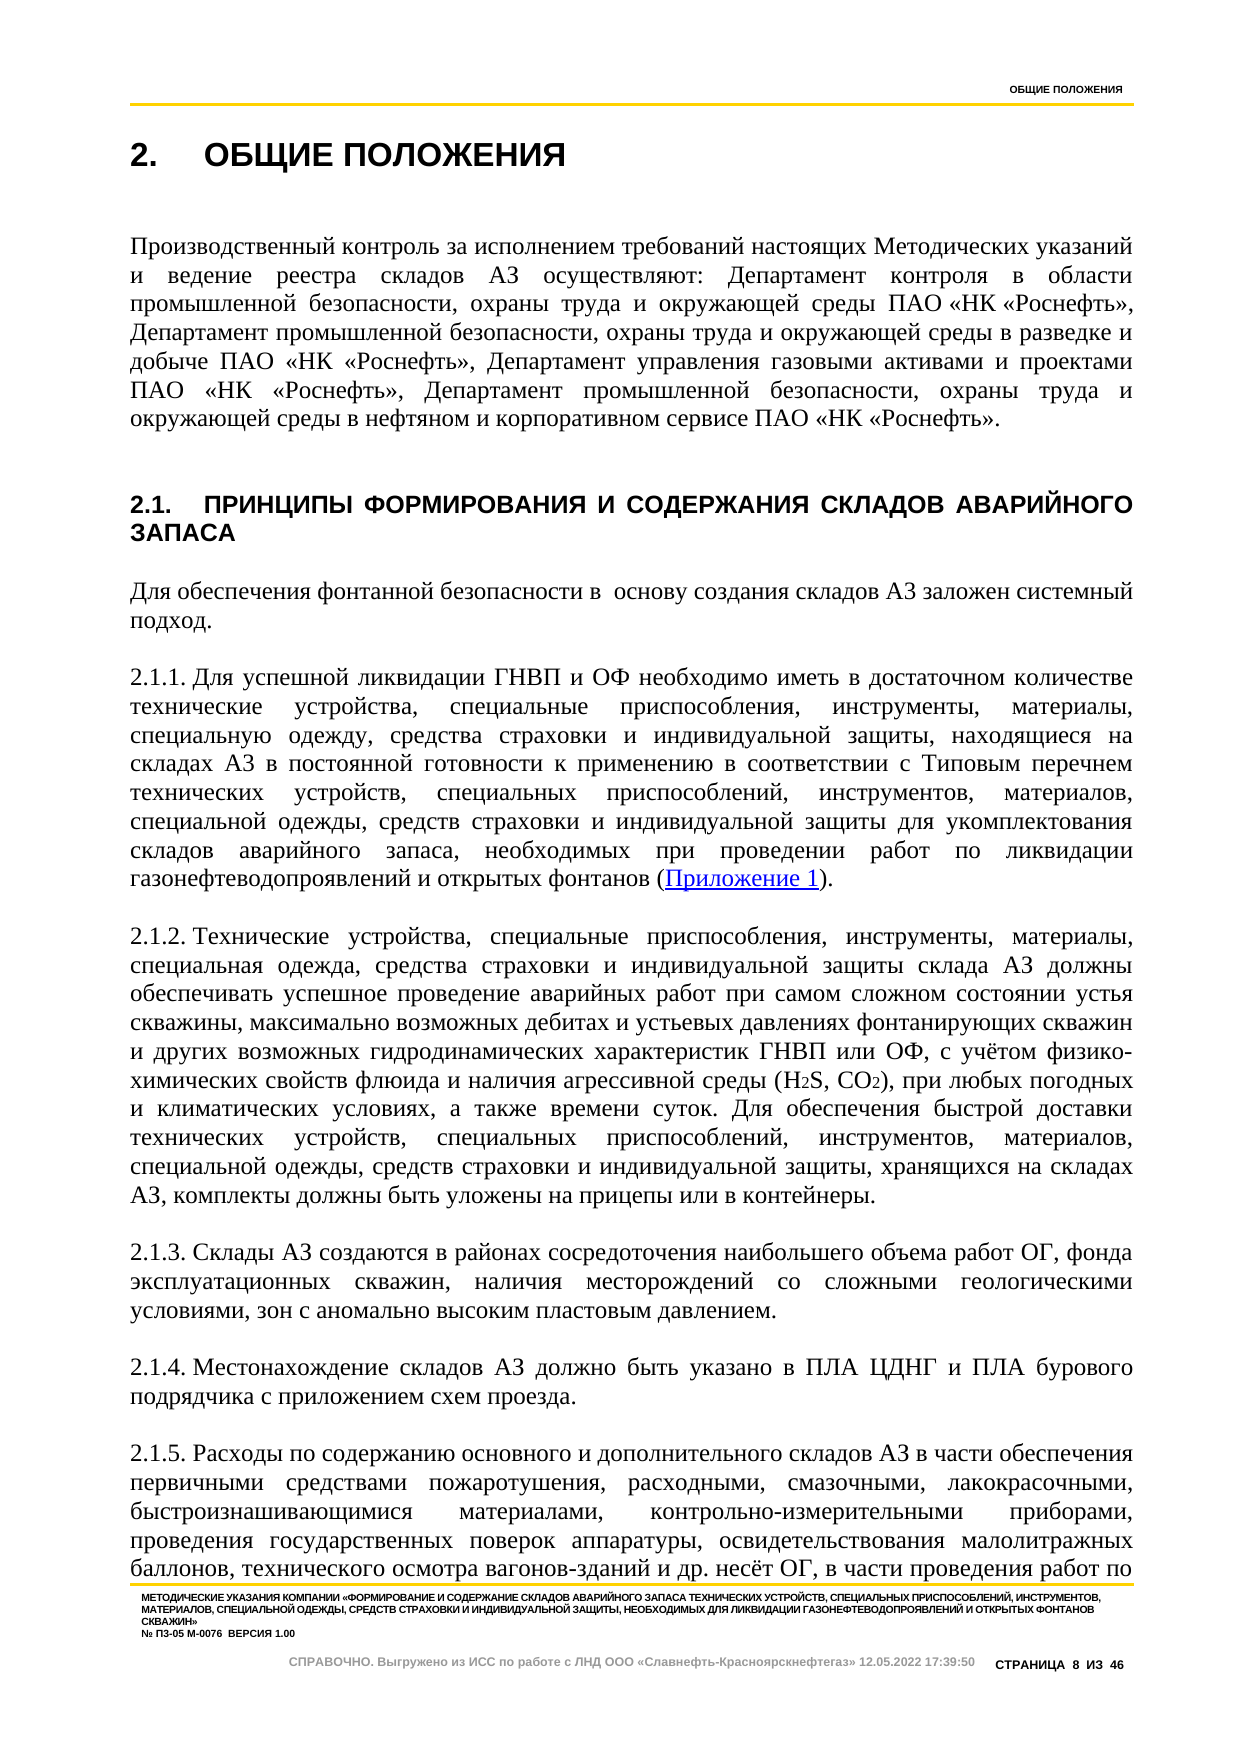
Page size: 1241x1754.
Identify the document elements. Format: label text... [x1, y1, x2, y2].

list 2.1. ПРИНЦИПЫ ФОРМИРОВАНИЯ И СОДЕРЖАНИЯ СКЛАДОВ АВАРИЙНОГО ЗАПАСА [130, 490, 1134, 547]
text Для обеспечения фонтанной безопасности в основу создания складов A3 заложен системный подход. [130, 576, 1134, 633]
text ОБЩИЕ ПОЛОЖЕНИЯ [130, 135, 1134, 173]
text 2.1.1. Для успешной ликвидации ГНВП и ОФ необходимо иметь в достаточном количестве технические устройства, специальные приспособления, инструменты, материалы, специальную одежду, средства страховки и индивидуальной защиты, находящиеся на складах A3 в постоянной готовности к применению в соответствии с Типовым перечнем технических устройств, специальных приспособлений, инструментов, материалов, специальной одежды, средств страховки и индивидуальной защиты для укомплектования складов аварийного запаса, необходимых при проведении работ по ликвидации газонефтеводопроявлений и открытых фонтанов (Приложение 1). [130, 662, 1134, 892]
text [130, 1438, 1134, 1582]
text 2.1.3. Склады АЗ создаются в районах сосредоточения наибольшего объема работ ОГ, фонда эксплуатационных скважин, наличия месторождений со сложными геологическими условиями, зон с аномально высоким пластовым давлением. [130, 1237, 1134, 1323]
text 2.1.2. Технические устройства, специальные приспособления, инструменты, материалы, специальная одежда, средства страховки и индивидуальной защиты склада АЗ должны обеспечивать успешное проведение аварийных работ при самом сложном состоянии устья скважины, максимально возможных дебитах и устьевых давлениях фонтанирующих скважин и других возможных гидродинамических характеристик ГНВП или ОФ, с учётом физико-химических свойств флюида и наличия агрессивной среды (H2S, CO2), при любых погодных и климатических условиях, а также времени суток. Для обеспечения быстрой доставки технических устройств, специальных приспособлений, инструментов, материалов, специальной одежды, средств страховки и индивидуальной защиты, хранящихся на складах АЗ, комплекты должны быть уложены на прицепы или в контейнеры. [130, 921, 1134, 1208]
text Производственный контроль за исполнением требований настоящих Методических указаний и ведение реестра складов АЗ осуществляют: Департамент контроля в области промышленной безопасности, охраны труда и окружающей среды ПАО «НК «Роснефть», Департамент промышленной безопасности, охраны труда и окружающей среды в разведке и добыче ПАО «НК «Роснефть», Департамент управления газовыми активами и проектами ПАО «НК «Роснефть», Департамент промышленной безопасности, охраны труда и окружающей среды в нефтяном и корпоративном сервисе ПАО «НК «Роснефть». [130, 231, 1134, 432]
text 2.1.4. Местонахождение складов АЗ должно быть указано в ПЛА ЦДНГ и ПЛА бурового подрядчика с приложением схем проезда. [130, 1352, 1134, 1410]
